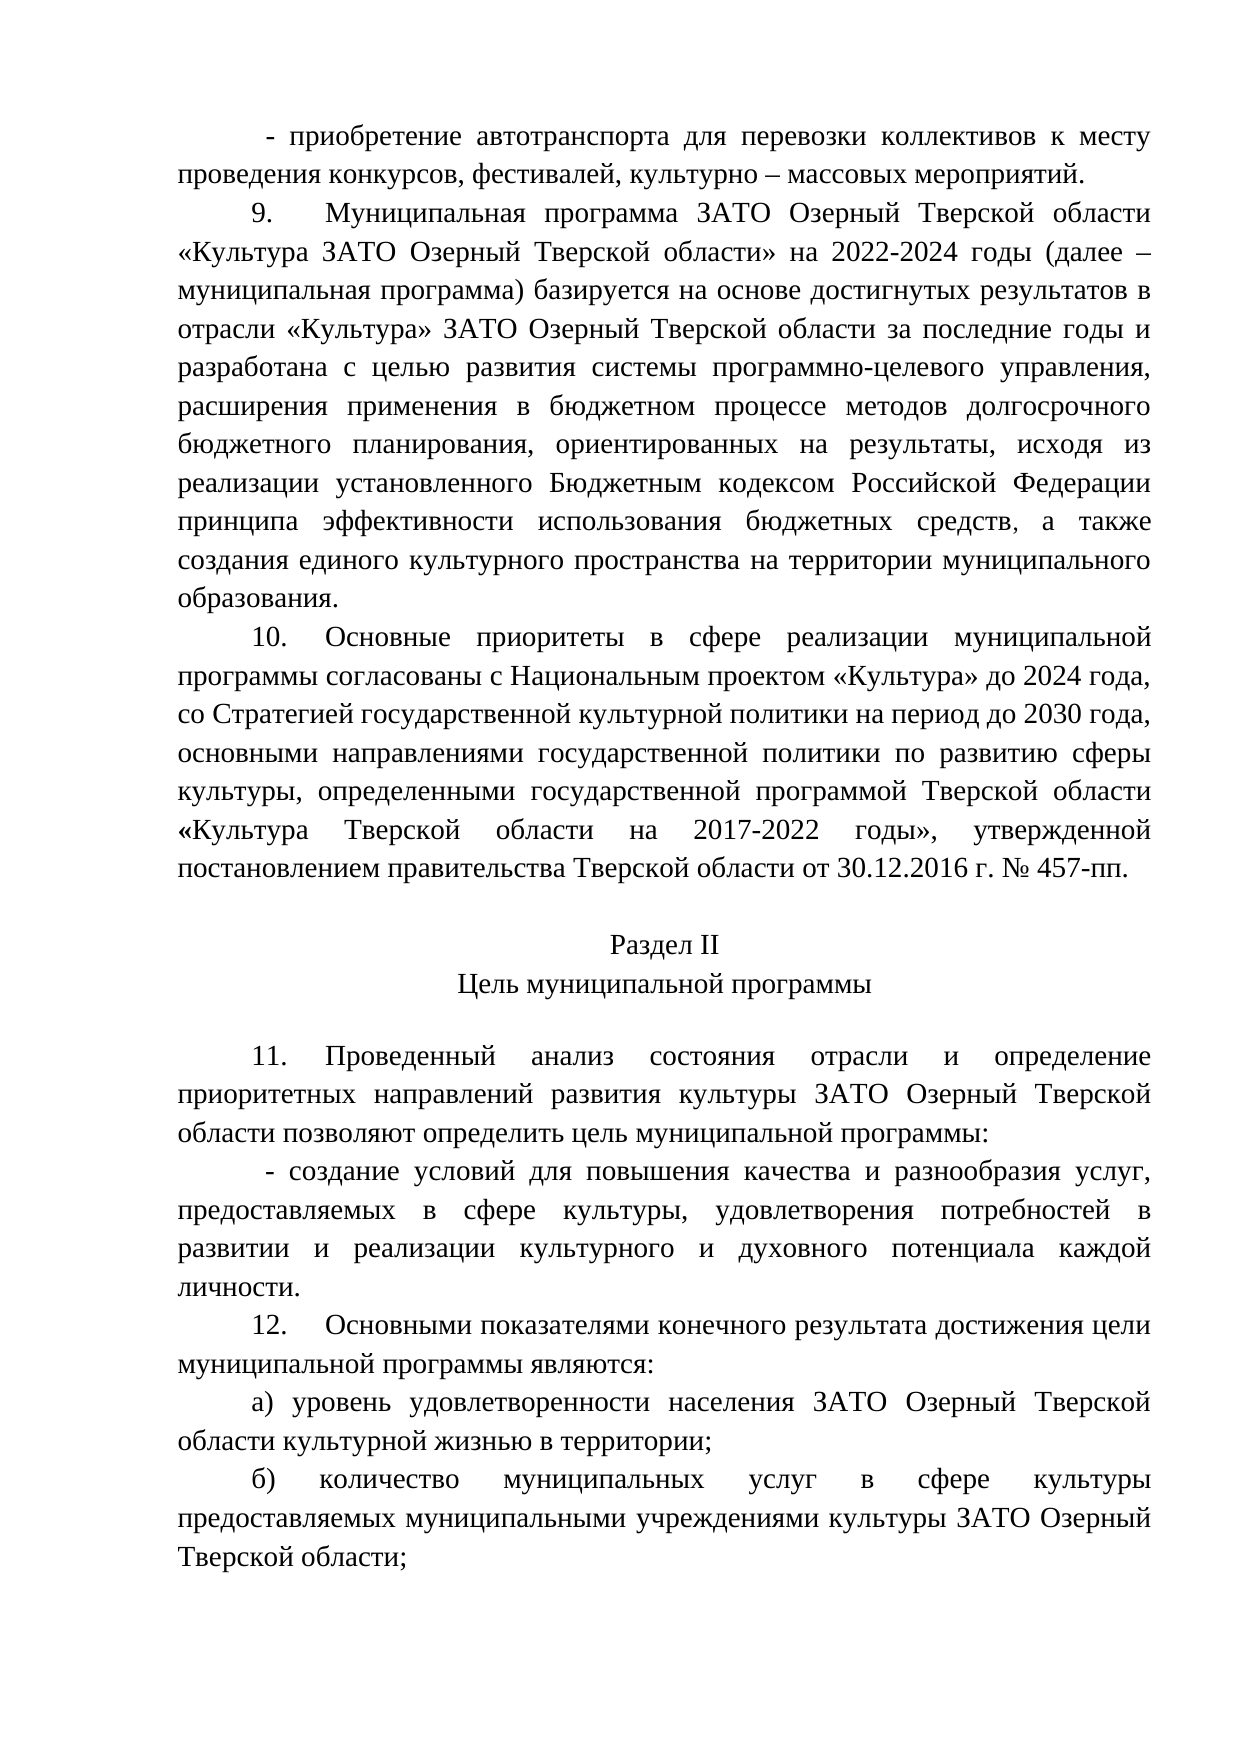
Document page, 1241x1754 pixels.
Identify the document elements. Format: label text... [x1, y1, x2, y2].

text - создание условий для повышения качества и разнообразия услуг, предоставляемых в сфере культуры, удовлетворения потребностей в развитии и реализации культурного и духовного потенциала каждой личности. [177, 1153, 1152, 1302]
text Раздел II [177, 927, 1152, 961]
text 10. Основные приоритеты в сфере реализации муниципальной программы согласованы с Национальным проектом «Культура» до 2024 года, со Стратегией государственной культурной политики на период до 2030 года, основными направлениями государственной политики по развитию сферы культуры, определенными государственной программой Тверской области «Культура Тверской области на 2017-2022 годы», утвержденной постановлением правительства Тверской области от 30.12.2016 г. № 457-пп. [177, 619, 1152, 884]
text б) количество муниципальных услуг в сфере культуры предоставляемых муниципальными учреждениями культуры ЗАТО Озерный Тверской области; [177, 1462, 1152, 1572]
text - приобретение автотранспорта для перевозки коллективов к месту проведения конкурсов, фестивалей, культурно – массовых мероприятий. [177, 118, 1152, 190]
text 11. Проведенный анализ состояния отрасли и определение приоритетных направлений развития культуры ЗАТО Озерный Тверской области позволяют определить цель муниципальной программы: [177, 1038, 1152, 1148]
text а) уровень удовлетворенности населения ЗАТО Озерный Тверской области культурной жизнью в территории; [177, 1384, 1152, 1457]
text Цель муниципальной программы [177, 966, 1152, 999]
text 12. Основными показателями конечного результата достижения цели муниципальной программы являются: [177, 1307, 1152, 1379]
text 9. Муниципальная программа ЗАТО Озерный Тверской области «Культура ЗАТО Озерный Тверской области» на 2022-2024 годы (далее – муниципальная программа) базируется на основе достигнутых результатов в отрасли «Культура» ЗАТО Озерный Тверской области за последние годы и разработана с целью развития системы программно-целевого управления, расширения применения в бюджетном процессе методов долгосрочного бюджетного планирования, ориентированных на результаты, исходя из реализации установленного Бюджетным кодексом Российской Федерации принципа эффективности использования бюджетных средств, а также создания единого культурного пространства на территории муниципального образования. [177, 195, 1152, 614]
